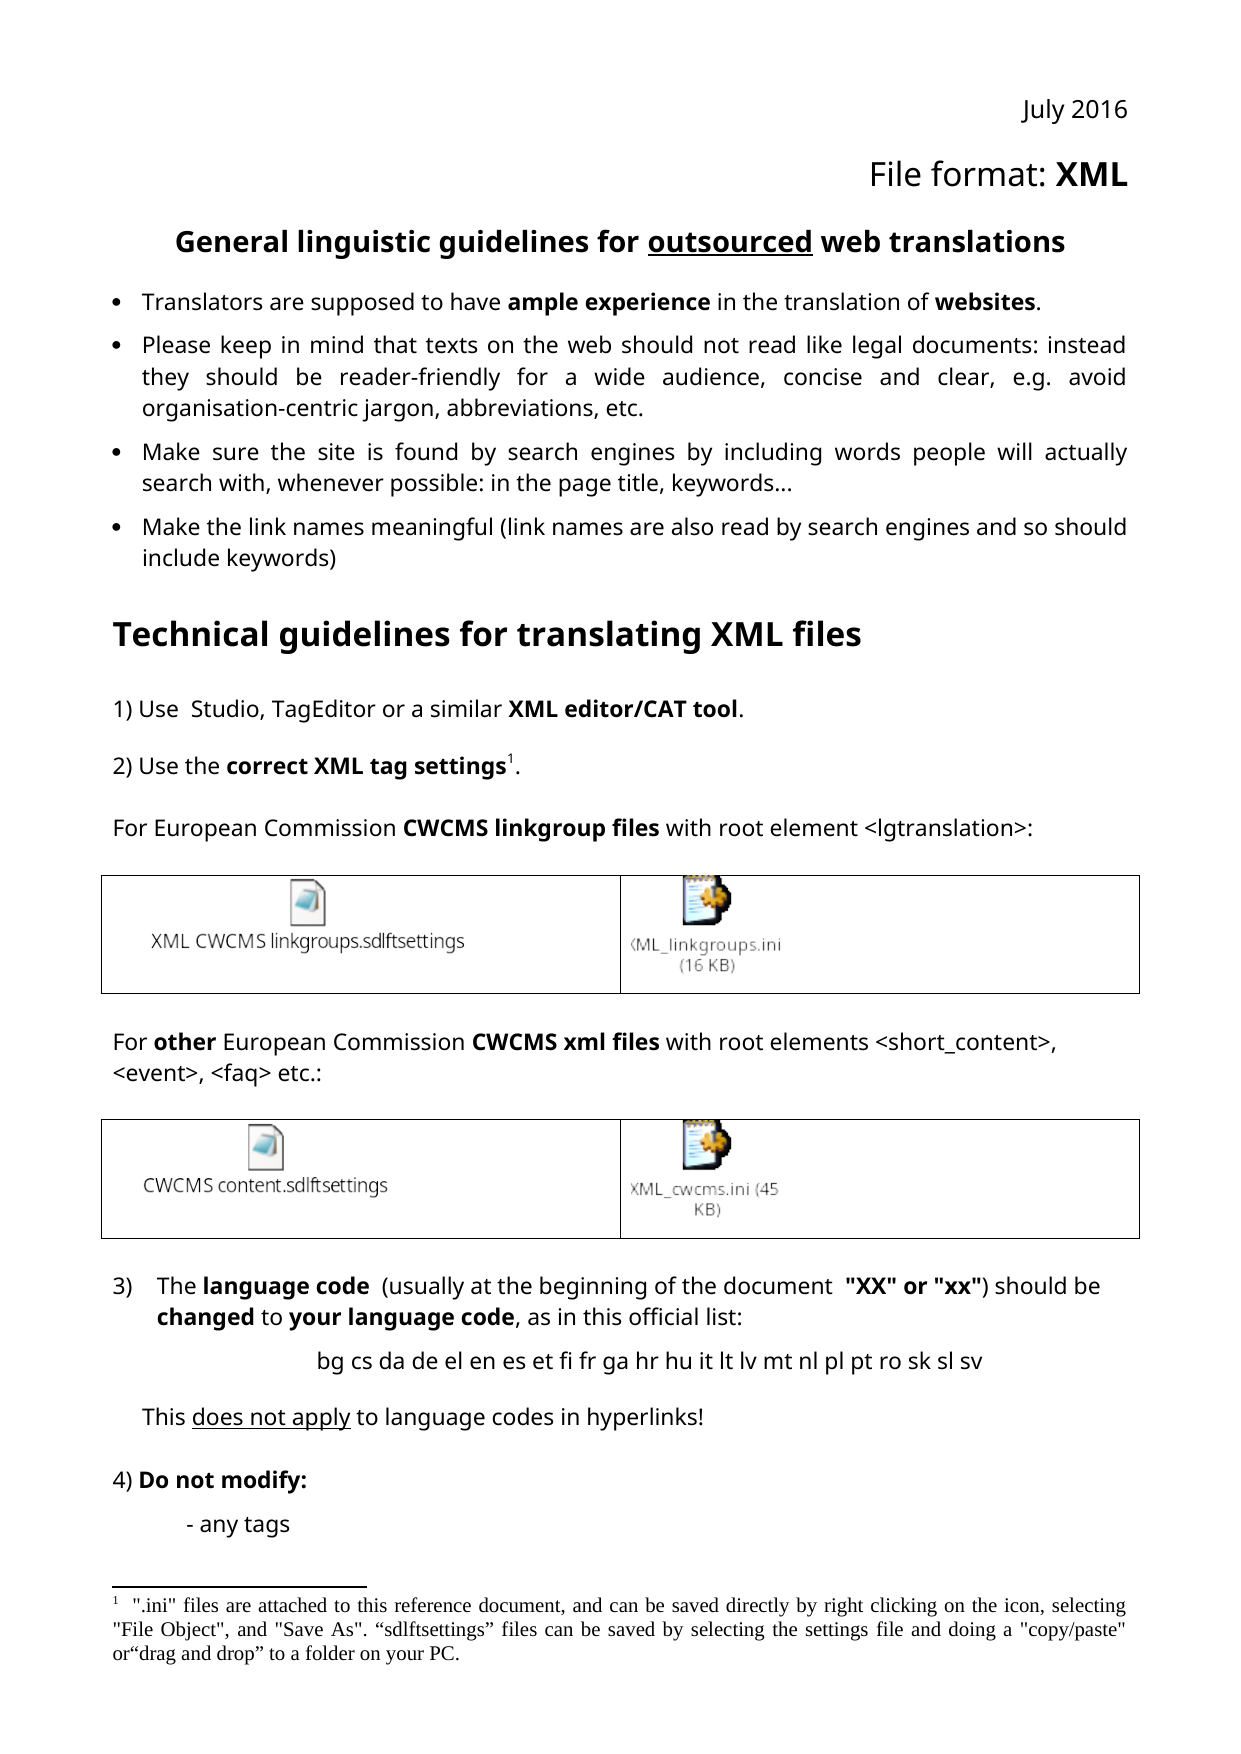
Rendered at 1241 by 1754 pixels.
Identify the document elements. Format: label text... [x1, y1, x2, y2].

list Make the link names meaningful (link names are also read by search engines and so should include keywords) [112, 511, 1128, 573]
text 3) The language code (usually at the beginning of the document "XX" or "xx") should be changed to your language code, as in this official list: [112, 1270, 1128, 1333]
text - any tags [186, 1508, 1128, 1539]
text 2) Use the correct XML tag settings. [112, 750, 1128, 781]
text July 2016 [112, 91, 1128, 125]
text bg cs da de el en es et fi fr ga hr hu it lt lv mt nl pl pt ro sk sl sv [171, 1345, 1128, 1376]
table_header [621, 876, 1139, 993]
text For other European Commission CWCMS xml files with root elements <short_content>, <event>, <faq> etc.: [112, 1026, 1128, 1088]
text File format: XML [112, 150, 1128, 196]
text Technical guidelines for translating XML files [112, 611, 1128, 656]
text This does not apply to language codes in hyperlinks! [142, 1401, 1128, 1433]
text For European Commission CWCMS linkgroup files with root element <lgtranslation>: [112, 812, 1128, 843]
text 1) Use Studio, TagEditor or a similar XML editor/CAT tool. [112, 693, 1128, 725]
text 4) Do not modify: [112, 1464, 1128, 1495]
table_header [102, 1120, 620, 1238]
text General linguistic guidelines for outsourced web translations [112, 221, 1128, 261]
list Please keep in mind that texts on the web should not read like legal documents: instead they should be reader-friendly for a wide audience, concise and clear, e.g. avoid organisation-centric jargon, abbreviations, etc. [112, 329, 1128, 423]
table_header [621, 1120, 1139, 1238]
table_header [102, 876, 620, 993]
list Translators are supposed to have ample experience in the translation of websites. [112, 286, 1128, 317]
list Make sure the site is found by search engines by including words people will actually search with, whenever possible: in the page title, keywords... [112, 436, 1128, 498]
